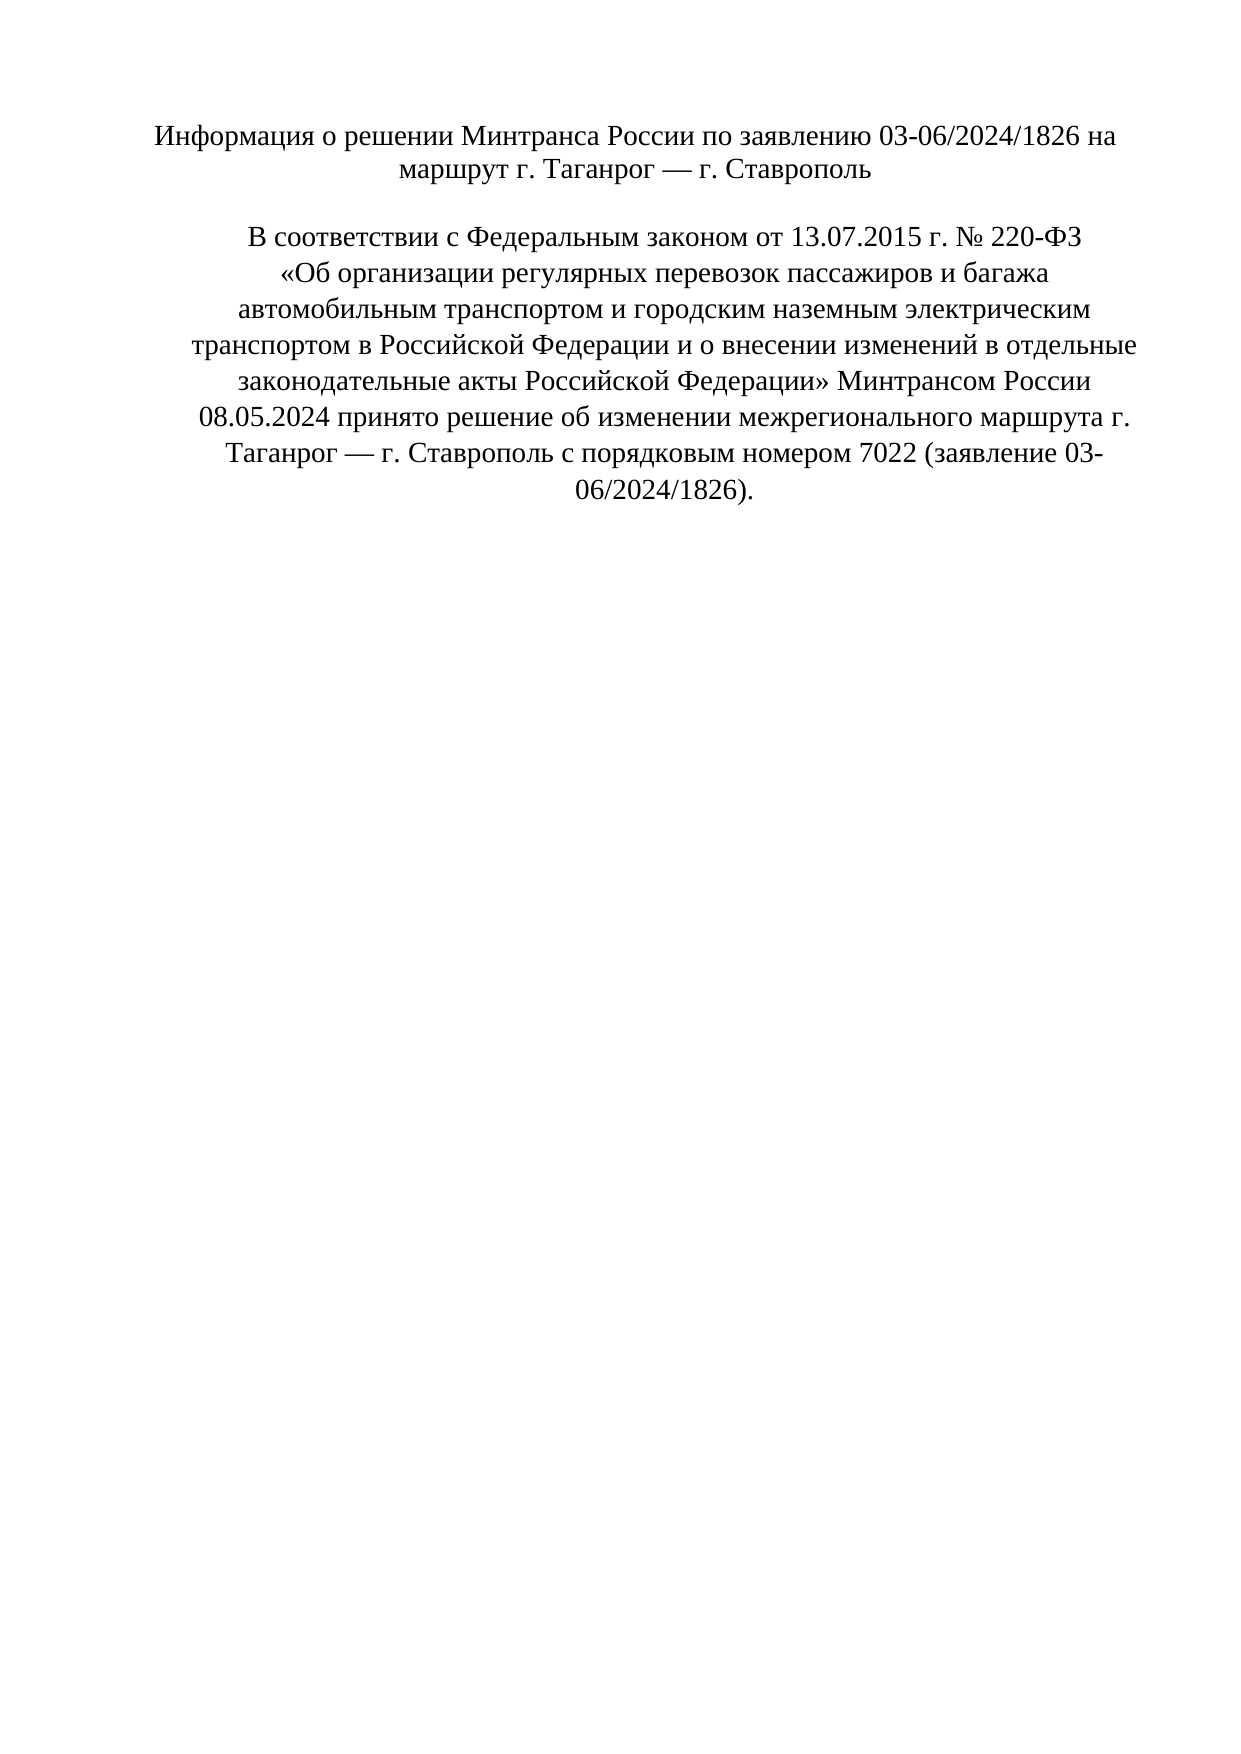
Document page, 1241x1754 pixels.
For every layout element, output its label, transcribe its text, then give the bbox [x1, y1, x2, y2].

text В соответствии с Федеральным законом от 13.07.2015 г. № 220-ФЗ «Об организации регулярных перевозок пассажиров и багажа автомобильным транспортом и городским наземным электрическим транспортом в Российской Федерации и о внесении изменений в отдельные законодательные акты Российской Федерации» Минтрансом России 08.05.2024 принято решение об изменении межрегионального маршрута г. Таганрог — г. Ставрополь с порядковым номером 7022 (заявление 03-06/2024/1826). [177, 219, 1152, 505]
text Информация о решении Минтранса России по заявлению 03-06/2024/1826 на маршрут г. Таганрог — г. Ставрополь [118, 118, 1152, 185]
